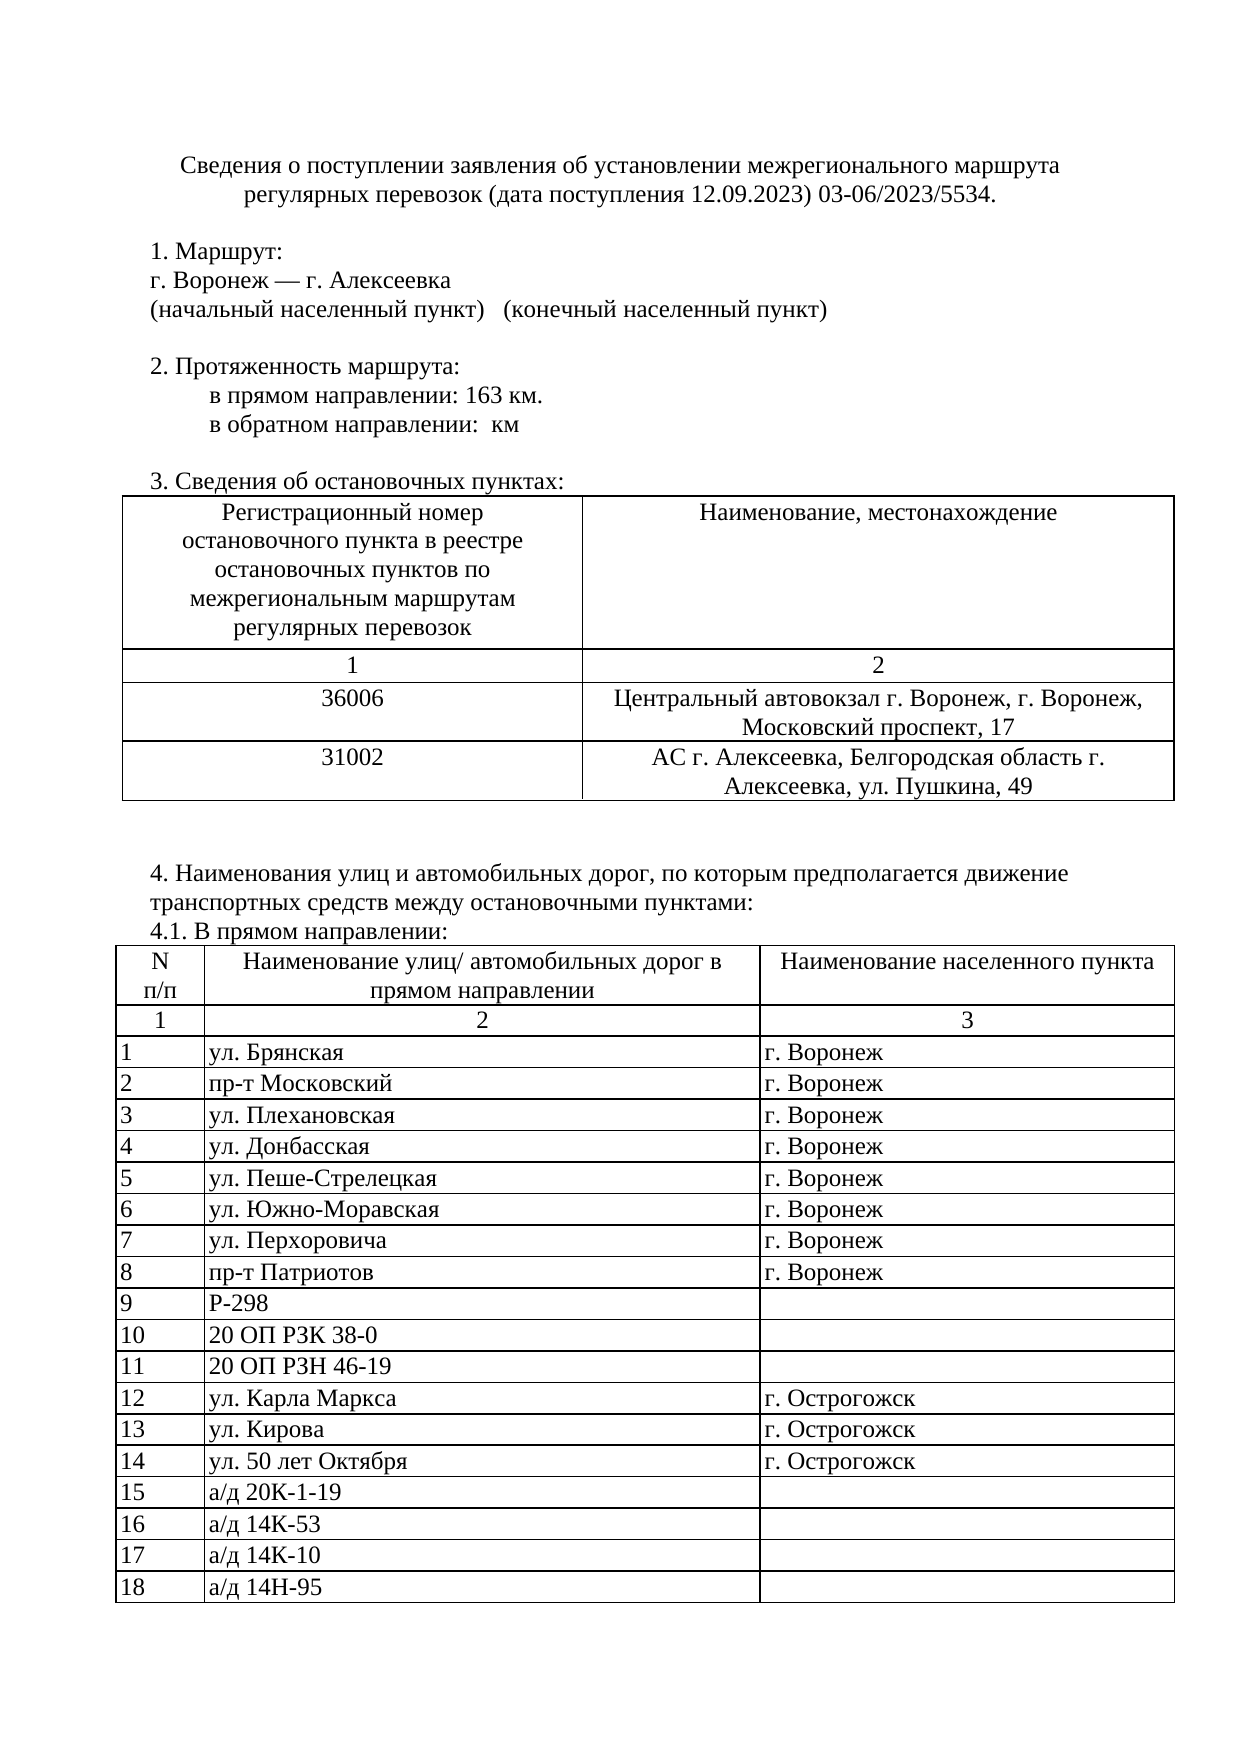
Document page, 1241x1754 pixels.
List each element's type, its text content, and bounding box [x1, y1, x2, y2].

table_cell г. Воронеж [761, 1100, 1174, 1130]
table_cell г. Воронеж [761, 1037, 1174, 1067]
table_cell 6 [117, 1194, 204, 1224]
table_cell ул. Плехановская [205, 1100, 759, 1130]
table_header N п/п [117, 946, 204, 1004]
table_cell ул. Карла Маркса [205, 1383, 759, 1413]
table_header Наименование улиц/ автомобильных дорог в прямом направлении [205, 946, 759, 1004]
table_cell 14 [117, 1446, 204, 1476]
table_cell 36006 [123, 683, 582, 740]
table_cell ул. Кирова [205, 1415, 759, 1444]
table_cell [761, 1289, 1174, 1318]
text 3. Сведения об остановочных пунктах: [150, 466, 1090, 495]
text в обратном направлении: км [150, 409, 1090, 437]
table_cell ул. Перхоровича [205, 1226, 759, 1256]
table_cell г. Острогожск [761, 1383, 1174, 1413]
table_cell ул. Пеше-Стрелецкая [205, 1163, 759, 1193]
table_cell [761, 1477, 1174, 1507]
table_header Наименование, местонахождение [583, 497, 1173, 648]
table_cell 1 [117, 1006, 204, 1035]
table_cell а/д 14Н-95 [205, 1572, 759, 1602]
text Сведения о поступлении заявления об установлении межрегионального маршрута регулярных перевозок (дата поступления 12.09.2023) 03-06/2023/5534. [150, 150, 1090, 207]
table_cell 3 [761, 1006, 1174, 1035]
table_cell г. Острогожск [761, 1415, 1174, 1444]
table_cell а/д 20К-1-19 [205, 1477, 759, 1507]
table_cell ул. 50 лет Октября [205, 1446, 759, 1476]
table_cell 15 [117, 1477, 204, 1507]
table_cell 18 [117, 1572, 204, 1602]
text 4. Наименования улиц и автомобильных дорог, по которым предполагается движение транспортных средств между остановочными пунктами: [150, 858, 1090, 916]
table_cell 2 [117, 1068, 204, 1098]
table_cell [761, 1540, 1174, 1570]
text 1. Маршрут: [150, 236, 1090, 265]
table_cell 9 [117, 1289, 204, 1318]
table_header Наименование населенного пункта [761, 946, 1174, 1004]
table_cell 11 [117, 1352, 204, 1381]
table_cell [761, 1352, 1174, 1381]
table_cell ул. Брянская [205, 1037, 759, 1067]
table_cell 13 [117, 1415, 204, 1444]
table_cell г. Острогожск [761, 1446, 1174, 1476]
table_cell г. Воронеж [761, 1131, 1174, 1161]
table_cell г. Воронеж [761, 1226, 1174, 1256]
table_cell 31002 [123, 742, 582, 799]
table_cell 12 [117, 1383, 204, 1413]
table_cell г. Воронеж [761, 1257, 1174, 1287]
table_cell пр-т Патриотов [205, 1257, 759, 1287]
table_cell ул. Донбасская [205, 1131, 759, 1161]
text г. Воронеж — г. Алексеевка [150, 265, 1090, 294]
table_cell 20 ОП РЗК 38-0 [205, 1320, 759, 1350]
text в прямом направлении: 163 км. [150, 380, 1090, 409]
table_cell 16 [117, 1509, 204, 1539]
table_cell [761, 1572, 1174, 1602]
table_cell 2 [205, 1006, 759, 1035]
table_cell 1 [123, 650, 582, 681]
table_cell г. Воронеж [761, 1194, 1174, 1224]
table_cell 3 [117, 1100, 204, 1130]
text 4.1. В прямом направлении: [150, 916, 1090, 945]
table_cell 2 [583, 650, 1173, 681]
table_header Регистрационный номер остановочного пункта в реестре остановочных пунктов по межрегиональным маршрутам регулярных перевозок [123, 497, 582, 648]
table_cell АС г. Алексеевка, Белгородская область г. Алексеевка, ул. Пушкина, 49 [583, 742, 1173, 799]
table_cell 8 [117, 1257, 204, 1287]
table_cell 10 [117, 1320, 204, 1350]
table_cell 20 ОП РЗН 46-19 [205, 1352, 759, 1381]
table_cell 5 [117, 1163, 204, 1193]
text (начальный населенный пункт) (конечный населенный пункт) [150, 294, 1090, 322]
table_cell 17 [117, 1540, 204, 1570]
table_cell пр-т Московский [205, 1068, 759, 1098]
table_cell а/д 14К-53 [205, 1509, 759, 1539]
table_cell а/д 14К-10 [205, 1540, 759, 1570]
table_cell 7 [117, 1226, 204, 1256]
table_cell Р-298 [205, 1289, 759, 1318]
table_cell г. Воронеж [761, 1068, 1174, 1098]
table_cell ул. Южно-Моравская [205, 1194, 759, 1224]
table_cell [761, 1509, 1174, 1539]
table_cell [761, 1320, 1174, 1350]
text 2. Протяженность маршрута: [150, 351, 1090, 380]
table_cell г. Воронеж [761, 1163, 1174, 1193]
table_cell 1 [117, 1037, 204, 1067]
table_cell 4 [117, 1131, 204, 1161]
table_cell Центральный автовокзал г. Воронеж, г. Воронеж, Московский проспект, 17 [583, 683, 1173, 740]
